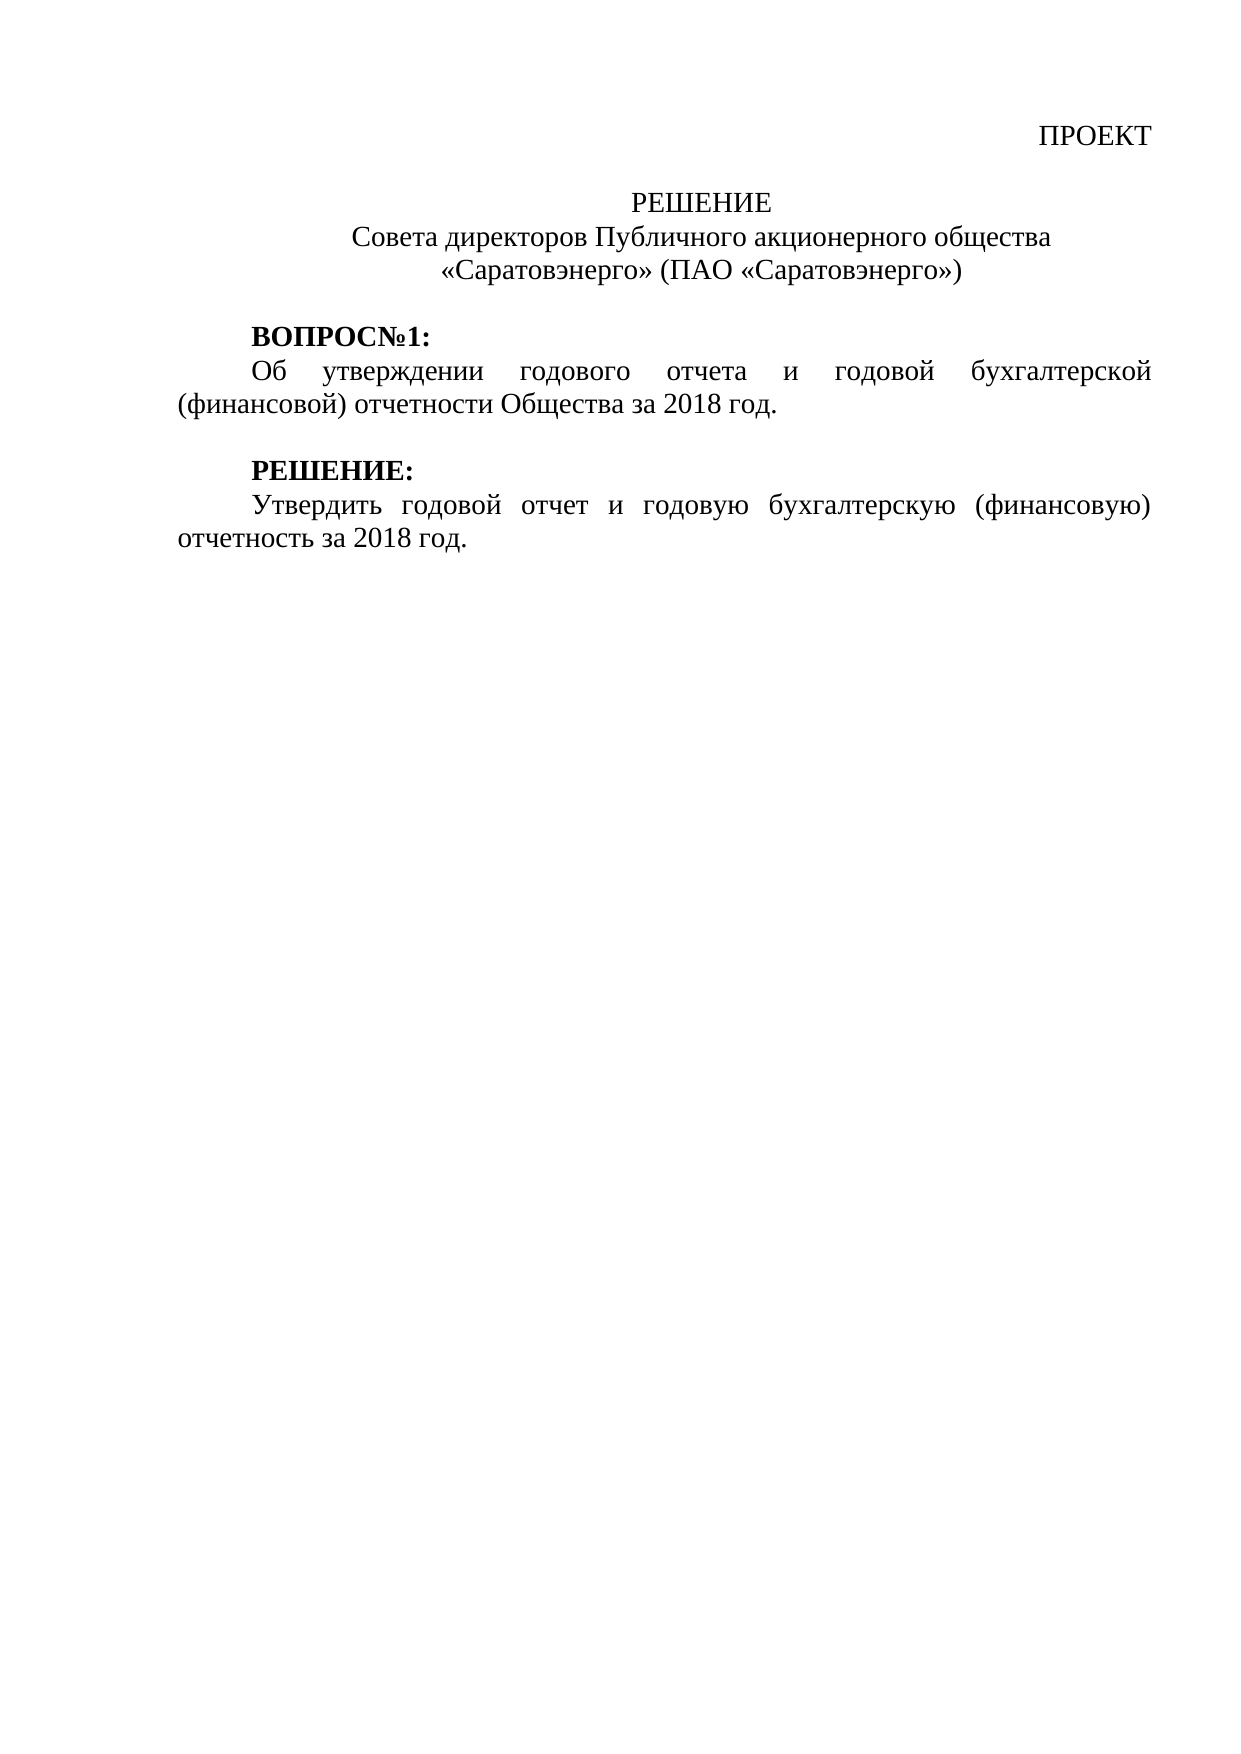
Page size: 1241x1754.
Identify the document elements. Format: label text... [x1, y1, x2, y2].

text Утвердить годовой отчет и годовую бухгалтерскую (финансовую) отчетность за 2018 год. [177, 487, 1152, 554]
text ВОПРОС№1: [177, 319, 1152, 353]
text Об утверждении годового отчета и годовой бухгалтерской (финансовой) отчетности Общества за 2018 год. [177, 353, 1152, 420]
text «Саратовэнерго» (ПАО «Саратовэнерго») [177, 252, 1152, 286]
text РЕШЕНИЕ [177, 185, 1152, 219]
text Совета директоров Публичного акционерного общества [177, 219, 1152, 252]
text ПРОЕКТ [177, 118, 1152, 152]
text РЕШЕНИЕ: [177, 453, 1152, 487]
